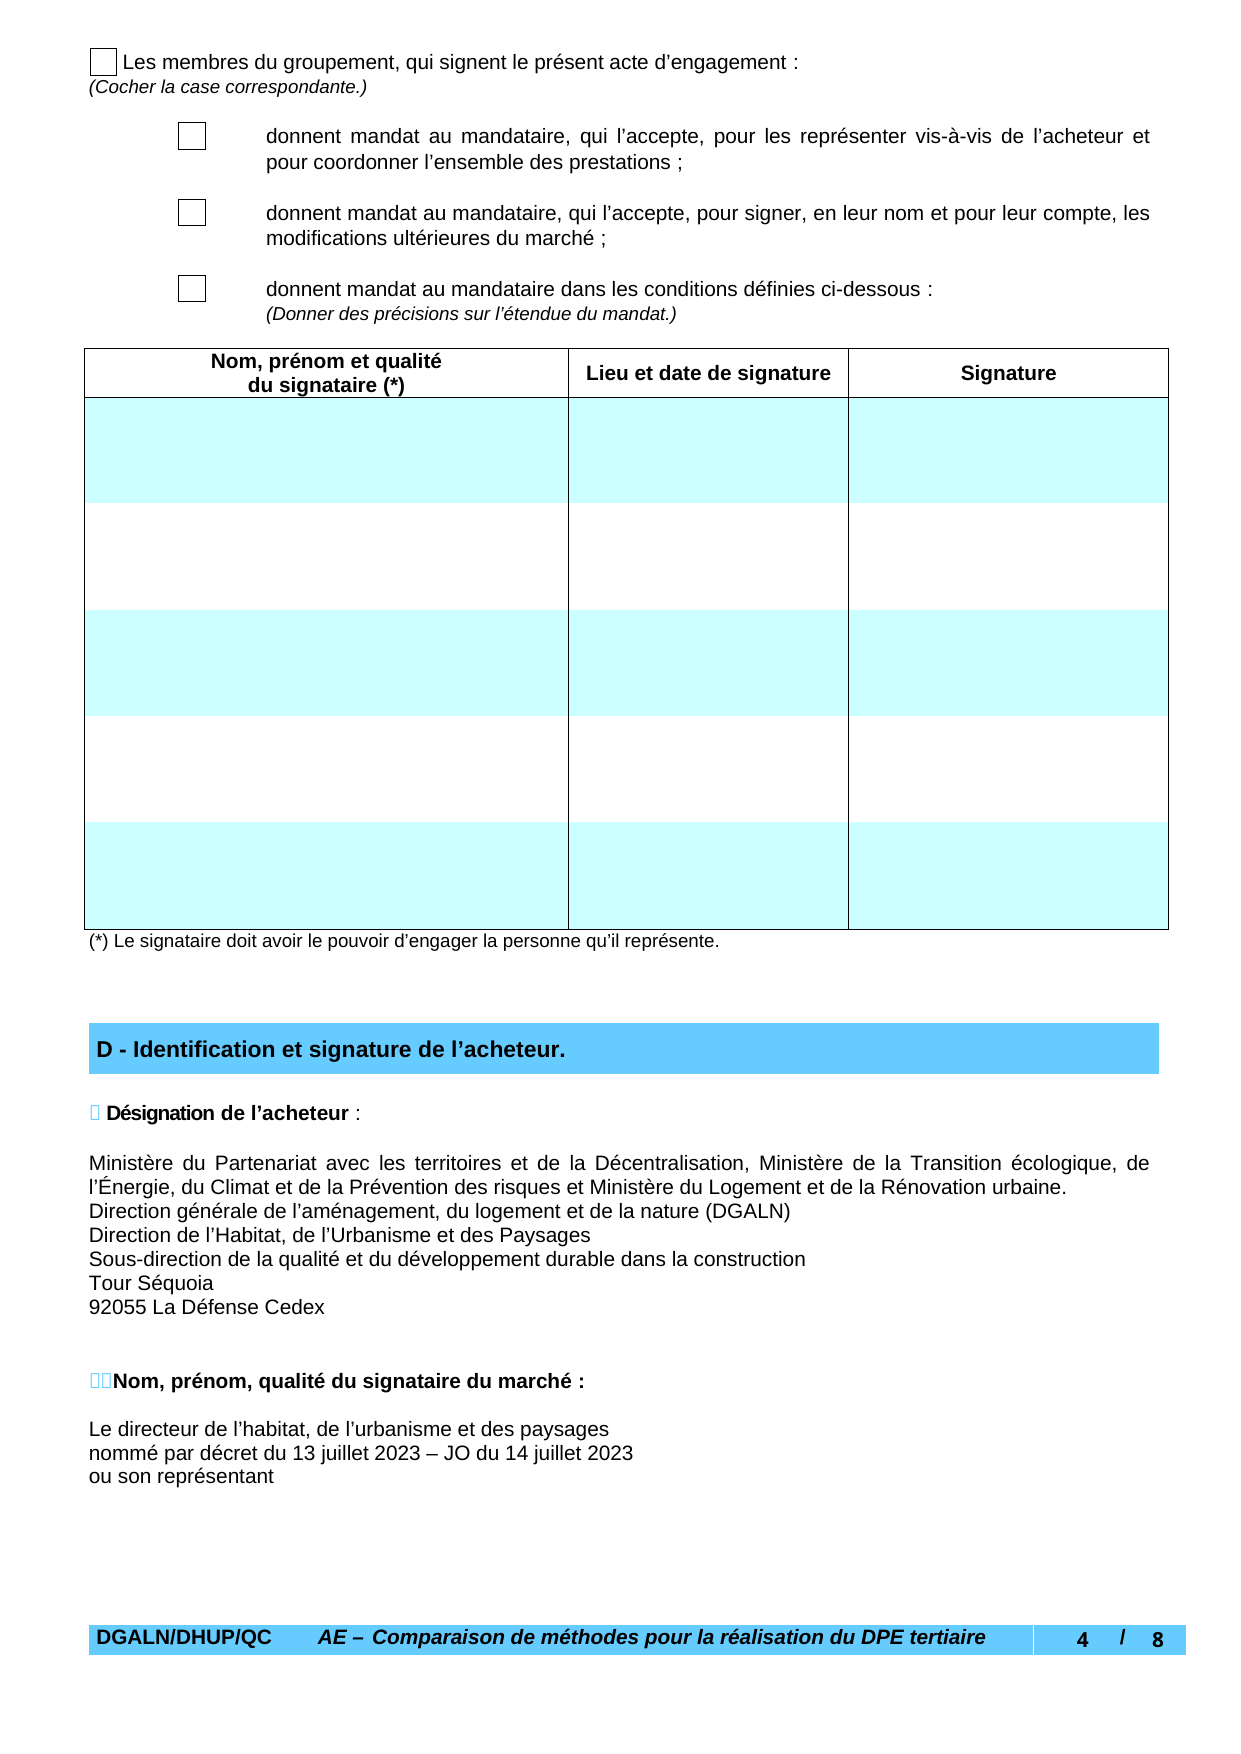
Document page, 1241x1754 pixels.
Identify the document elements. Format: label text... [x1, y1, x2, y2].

table_cell [569, 822, 848, 929]
table_header D - Identification et signature de l’acheteur. [89, 1023, 1159, 1074]
table_header Nom, prénom et qualité du signataire (*) [85, 349, 568, 397]
table_cell [569, 610, 848, 716]
table_header Lieu et date de signature [569, 349, 848, 397]
text (Cocher la case correspondante.) [89, 76, 1152, 97]
text donnent mandat au mandataire, qui l’accepte, pour signer, en leur nom et pour leur compte, les modifications ultérieures du marché ; [177, 198, 1152, 250]
table_cell [85, 398, 568, 503]
table_cell [849, 822, 1168, 929]
table_cell [85, 716, 568, 822]
text Ministère du Partenariat avec les territoires et de la Décentralisation, Ministère de la Transition écologique, de l’Énergie, du Climat et de la Prévention des risques et Ministère du Logement et de la Rénovation urbaine. [89, 1151, 1152, 1199]
text donnent mandat au mandataire dans les conditions définies ci-dessous : [118, 274, 1152, 302]
table_cell [849, 716, 1168, 822]
text ou son représentant [89, 1464, 1152, 1488]
table_cell [849, 610, 1168, 716]
text (Donner des précisions sur l’étendue du mandat.) [118, 302, 1152, 324]
subtitle Direction générale de l’aménagement, du logement et de la nature (DGALN) [89, 1199, 1152, 1223]
table_cell [849, 398, 1168, 503]
text Sous-direction de la qualité et du développement durable dans la construction [89, 1247, 1152, 1271]
text nommé par décret du 13 juillet 2023 – JO du 14 juillet 2023 [89, 1440, 1152, 1464]
table_cell [85, 822, 568, 929]
table_cell [569, 716, 848, 822]
table_cell [85, 503, 568, 609]
table_header Signature [849, 349, 1168, 397]
text Direction de l’Habitat, de l’Urbanisme et des Paysages [89, 1223, 1152, 1247]
table_cell [849, 503, 1168, 609]
text (*) Le signataire doit avoir le pouvoir d’engager la personne qu’il représente. [89, 930, 1152, 951]
subtitle 92055 La Défense Cedex [89, 1294, 1152, 1318]
text Les membres du groupement, qui signent le présent acte d’engagement : [89, 47, 1152, 76]
table_cell [85, 610, 568, 716]
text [89, 1416, 1152, 1440]
table_cell [569, 503, 848, 609]
text donnent mandat au mandataire, qui l’accepte, pour les représenter vis-à-vis de l’acheteur et pour coordonner l’ensemble des prestations ; [177, 121, 1152, 174]
subtitle Tour Séquoia [89, 1271, 1152, 1294]
table_cell [569, 398, 848, 503]
subtitle  Désignation de l’acheteur : [89, 1098, 1152, 1127]
text Nom, prénom, qualité du signataire du marché : [89, 1366, 1152, 1395]
